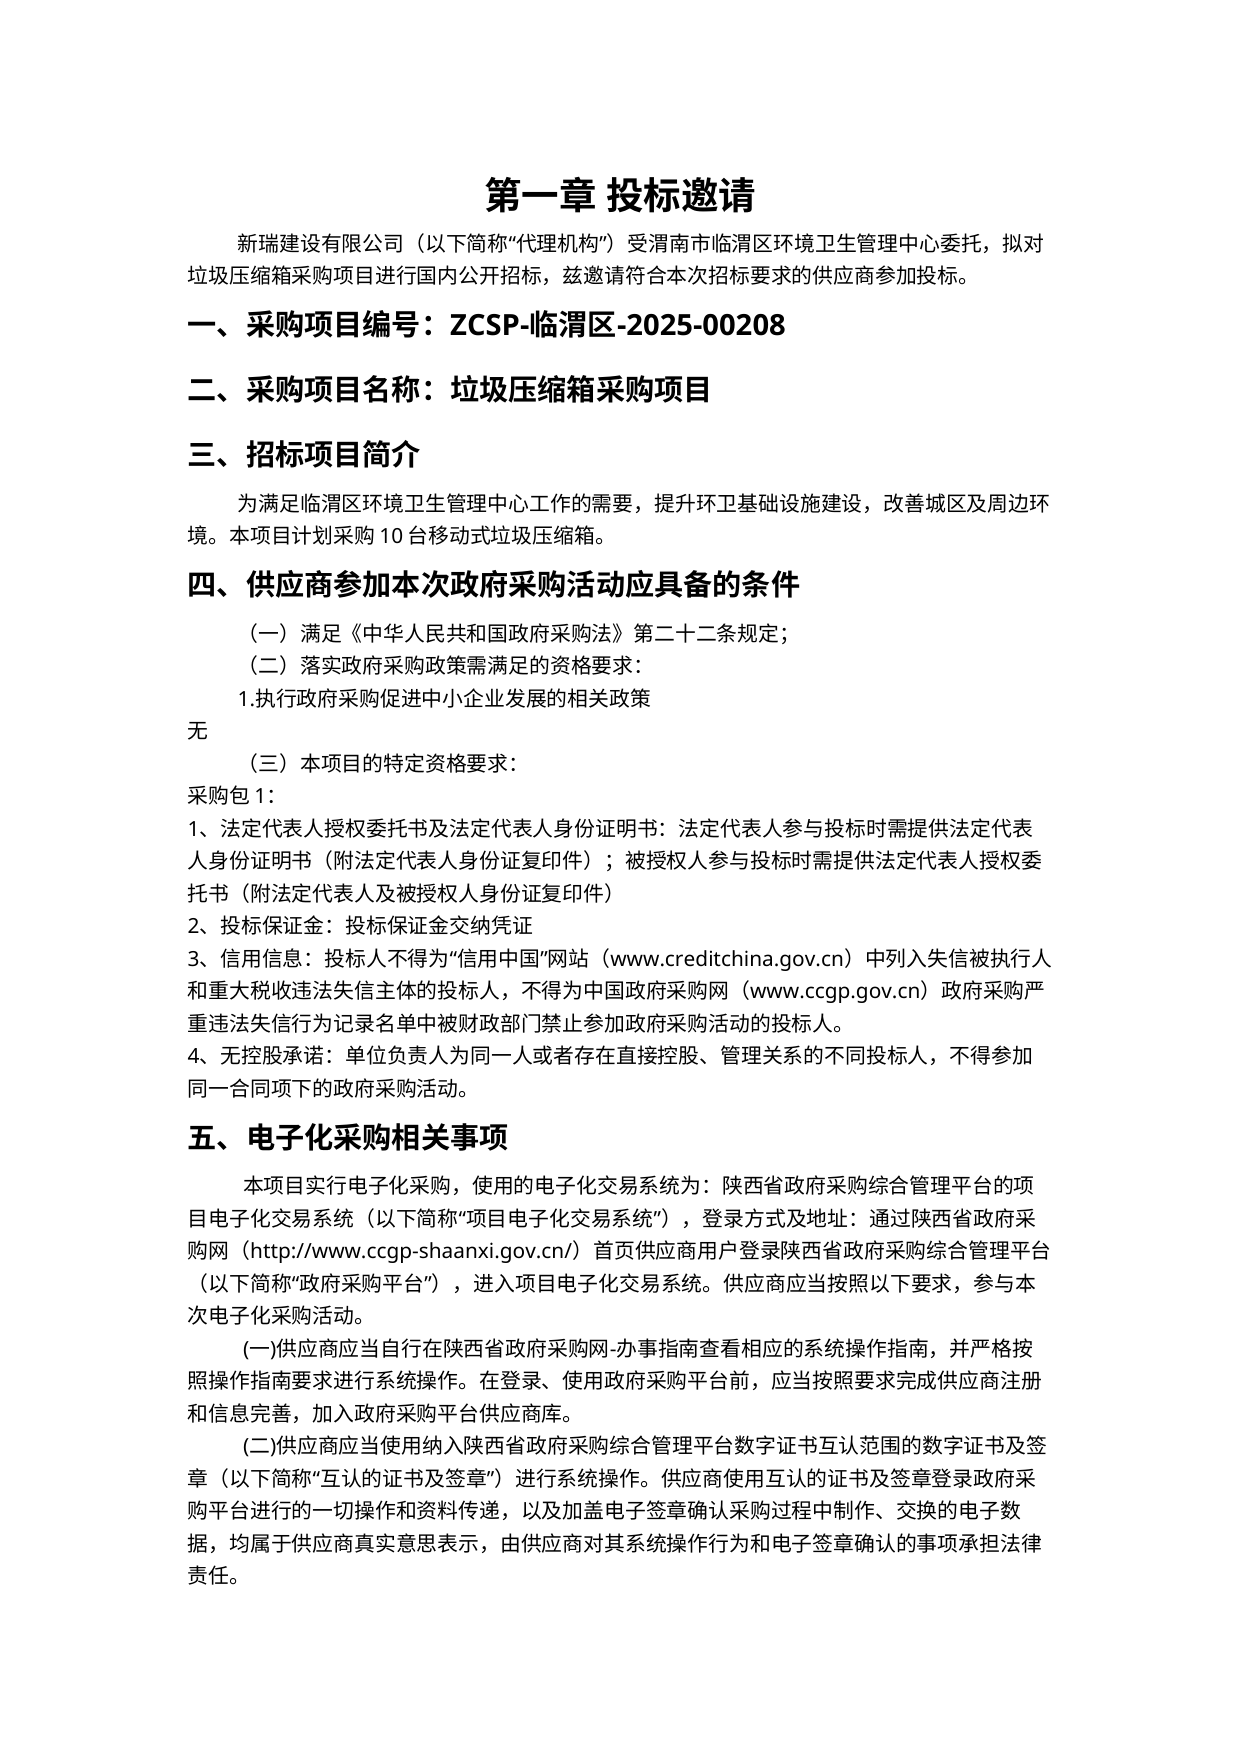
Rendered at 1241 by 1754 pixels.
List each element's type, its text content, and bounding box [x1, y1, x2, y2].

text 新瑞建设有限公司（以下简称“代理机构”）受渭南市临渭区环境卫生管理中心委托，拟对垃圾压缩箱采购项目进行国内公开招标，兹邀请符合本次招标要求的供应商参加投标。 [187, 227, 1053, 292]
text 四、供应商参加本次政府采购活动应具备的条件 [187, 552, 1053, 617]
text 本项目实行电子化采购，使用的电子化交易系统为：陕西省政府采购综合管理平台的项目电子化交易系统（以下简称“项目电子化交易系统”），登录方式及地址：通过陕西省政府采购网（http://www.ccgp-shaanxi.gov.cn/）首页供应商用户登录陕西省政府采购综合管理平台（以下简称“政府采购平台”），进入项目电子化交易系统。供应商应当按照以下要求，参与本次电子化采购活动。 [187, 1169, 1053, 1332]
text (一)供应商应当自行在陕西省政府采购网-办事指南查看相应的系统操作指南，并严格按照操作指南要求进行系统操作。在登录、使用政府采购平台前，应当按照要求完成供应商注册和信息完善，加入政府采购平台供应商库。 [187, 1332, 1053, 1429]
text 二、采购项目名称：垃圾压缩箱采购项目 [187, 357, 1053, 422]
text (二)供应商应当使用纳入陕西省政府采购综合管理平台数字证书互认范围的数字证书及签章（以下简称“互认的证书及签章”）进行系统操作。供应商使用互认的证书及签章登录政府采购平台进行的一切操作和资料传递，以及加盖电子签章确认采购过程中制作、交换的电子数据，均属于供应商真实意思表示，由供应商对其系统操作行为和电子签章确认的事项承担法律责任。 [187, 1429, 1053, 1592]
text 采购包1： [187, 779, 1053, 812]
text 2、投标保证金：投标保证金交纳凭证 [187, 909, 1053, 942]
text 3、信用信息：投标人不得为“信用中国”网站（www.creditchina.gov.cn）中列入失信被执行人和重大税收违法失信主体的投标人，不得为中国政府采购网（www.ccgp.gov.cn）政府采购严重违法失信行为记录名单中被财政部门禁止参加政府采购活动的投标人。 [187, 942, 1053, 1039]
text （二）落实政府采购政策需满足的资格要求： [187, 649, 1053, 682]
text 为满足临渭区环境卫生管理中心工作的需要，提升环卫基础设施建设，改善城区及周边环境。本项目计划采购10台移动式垃圾压缩箱。 [187, 487, 1053, 552]
text （三）本项目的特定资格要求： [187, 747, 1053, 779]
text 无 [187, 714, 1053, 747]
text 五、电子化采购相关事项 [187, 1104, 1053, 1169]
text 第一章 投标邀请 [187, 162, 1053, 227]
text 1.执行政府采购促进中小企业发展的相关政策 [187, 682, 1053, 714]
text 三、招标项目简介 [187, 422, 1053, 487]
text 一、采购项目编号：ZCSP-临渭区-2025-00208 [187, 292, 1053, 357]
text 1、法定代表人授权委托书及法定代表人身份证明书：法定代表人参与投标时需提供法定代表人身份证明书（附法定代表人身份证复印件）；被授权人参与投标时需提供法定代表人授权委托书（附法定代表人及被授权人身份证复印件） [187, 812, 1053, 909]
text （一）满足《中华人民共和国政府采购法》第二十二条规定； [187, 617, 1053, 649]
text 4、无控股承诺：单位负责人为同一人或者存在直接控股、管理关系的不同投标人，不得参加同一合同项下的政府采购活动。 [187, 1039, 1053, 1104]
